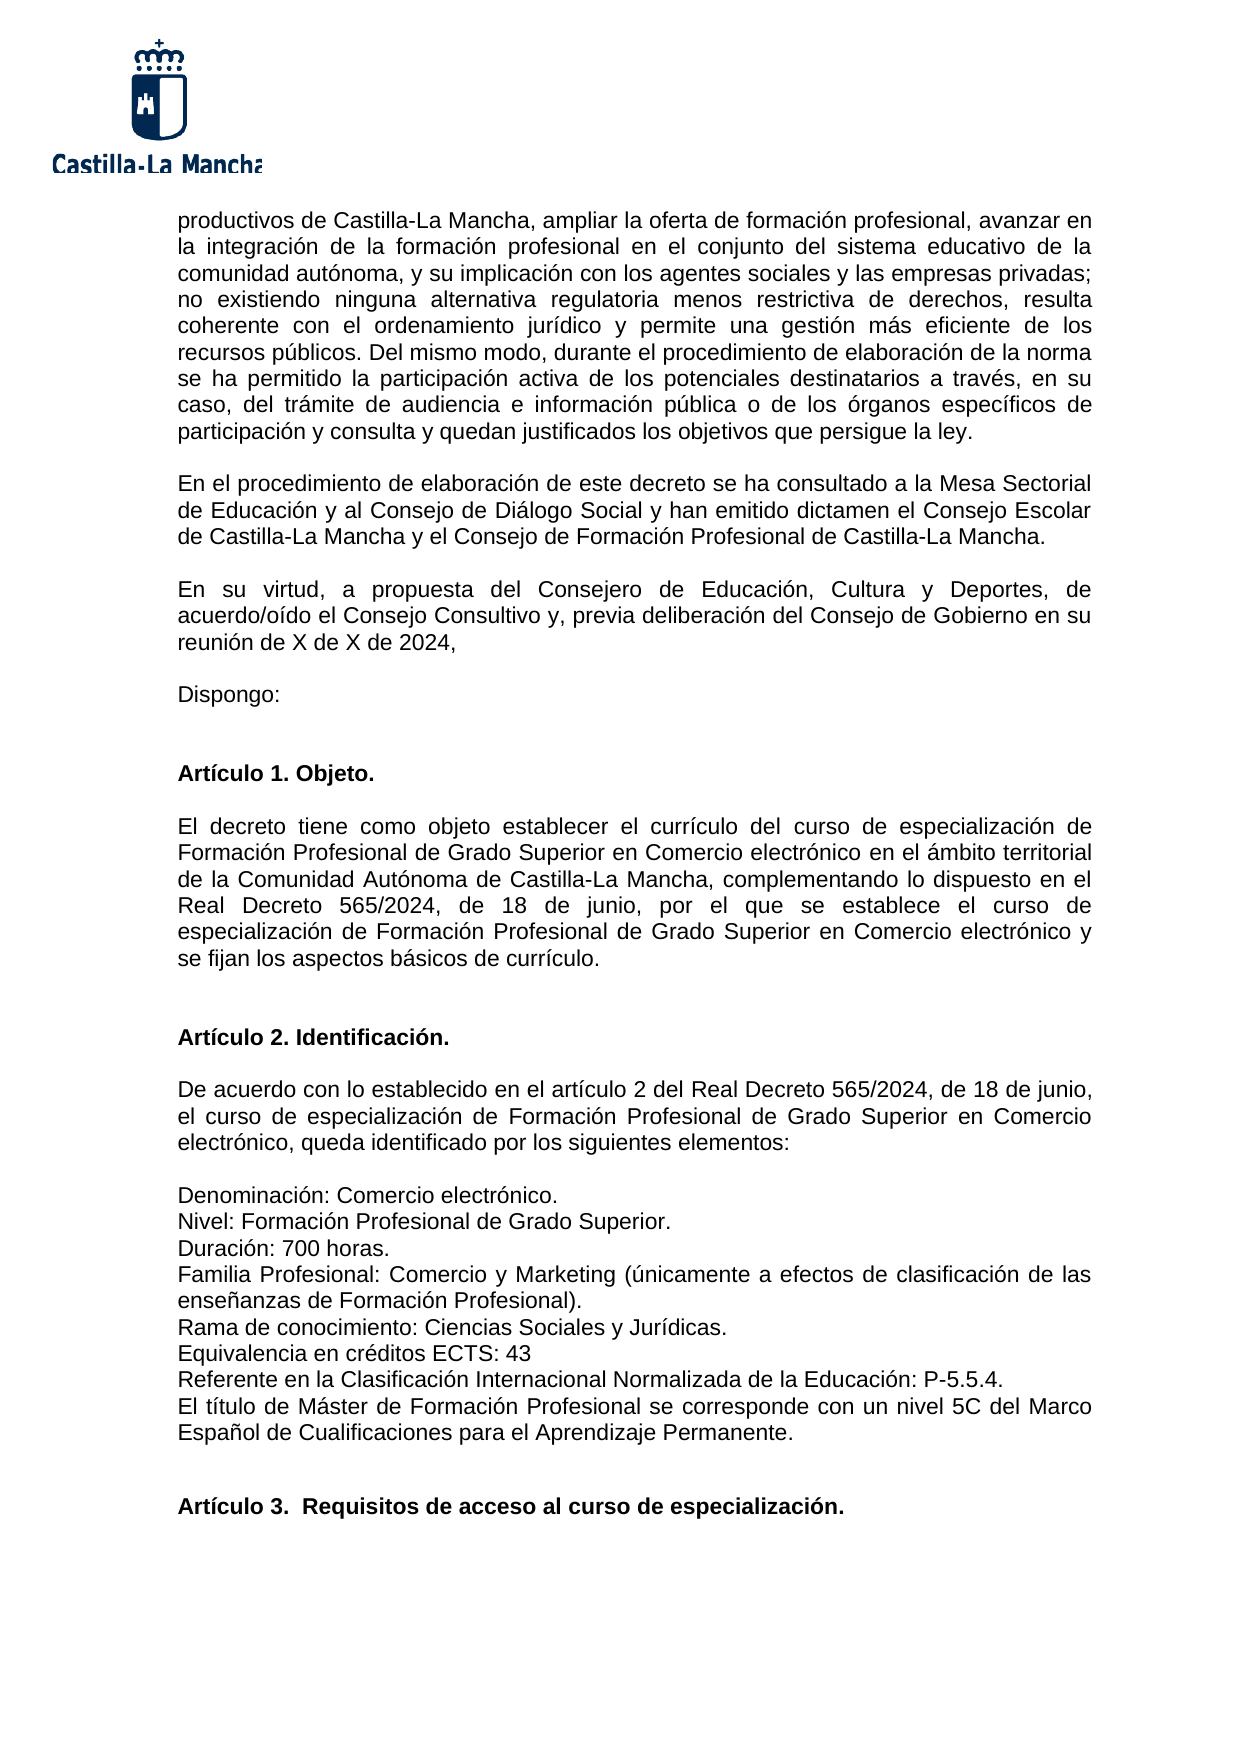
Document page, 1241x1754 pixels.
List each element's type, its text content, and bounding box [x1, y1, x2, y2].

text Familia Profesional: Comercio y Marketing (únicamente a efectos de clasificación de las enseñanzas de Formación Profesional). [177, 1261, 1093, 1314]
text Dispongo: [177, 681, 1093, 707]
text En su virtud, a propuesta del Consejero de Educación, Cultura y Deportes, de acuerdo/oído el Consejo Consultivo y, previa deliberación del Consejo de Gobierno en su reunión de X de X de 2024, [177, 576, 1093, 655]
text Rama de conocimiento: Ciencias Sociales y Jurídicas. [177, 1314, 1093, 1340]
text Equivalencia en créditos ECTS: 43 [177, 1340, 1093, 1366]
picture [52, 38, 262, 173]
text El decreto tiene como objeto establecer el currículo del curso de especialización de Formación Profesional de Grado Superior en Comercio electrónico en el ámbito territorial de la Comunidad Autónoma de Castilla-La Mancha, complementando lo dispuesto en el Real Decreto 565/2024, de 18 de junio, por el que se establece el curso de especialización de Formación Profesional de Grado Superior en Comercio electrónico y se fijan los aspectos básicos de currículo. [177, 813, 1093, 971]
text En el procedimiento de elaboración de este decreto se ha consultado a la Mesa Sectorial de Educación y al Consejo de Diálogo Social y han emitido dictamen el Consejo Escolar de Castilla-La Mancha y el Consejo de Formación Profesional de Castilla-La Mancha. [177, 470, 1093, 549]
text Artículo 1. Objeto. [177, 760, 1093, 787]
text Artículo 3. Requisitos de acceso al curso de especialización. [177, 1493, 1093, 1520]
text De acuerdo con lo establecido en el artículo 2 del Real Decreto 565/2024, de 18 de junio, el curso de especialización de Formación Profesional de Grado Superior en Comercio electrónico, queda identificado por los siguientes elementos: [177, 1076, 1093, 1156]
text Duración: 700 horas. [177, 1234, 1093, 1261]
text Artículo 2. Identificación. [177, 1024, 1093, 1050]
text Referente en la Clasificación Internacional Normalizada de la Educación: P-5.5.4. [177, 1366, 1093, 1393]
text Denominación: Comercio electrónico. [177, 1182, 1093, 1208]
text Nivel: Formación Profesional de Grado Superior. [177, 1208, 1093, 1234]
text El título de Máster de Formación Profesional se corresponde con un nivel 5C del Marco Español de Cualificaciones para el Aprendizaje Permanente. [177, 1393, 1093, 1445]
